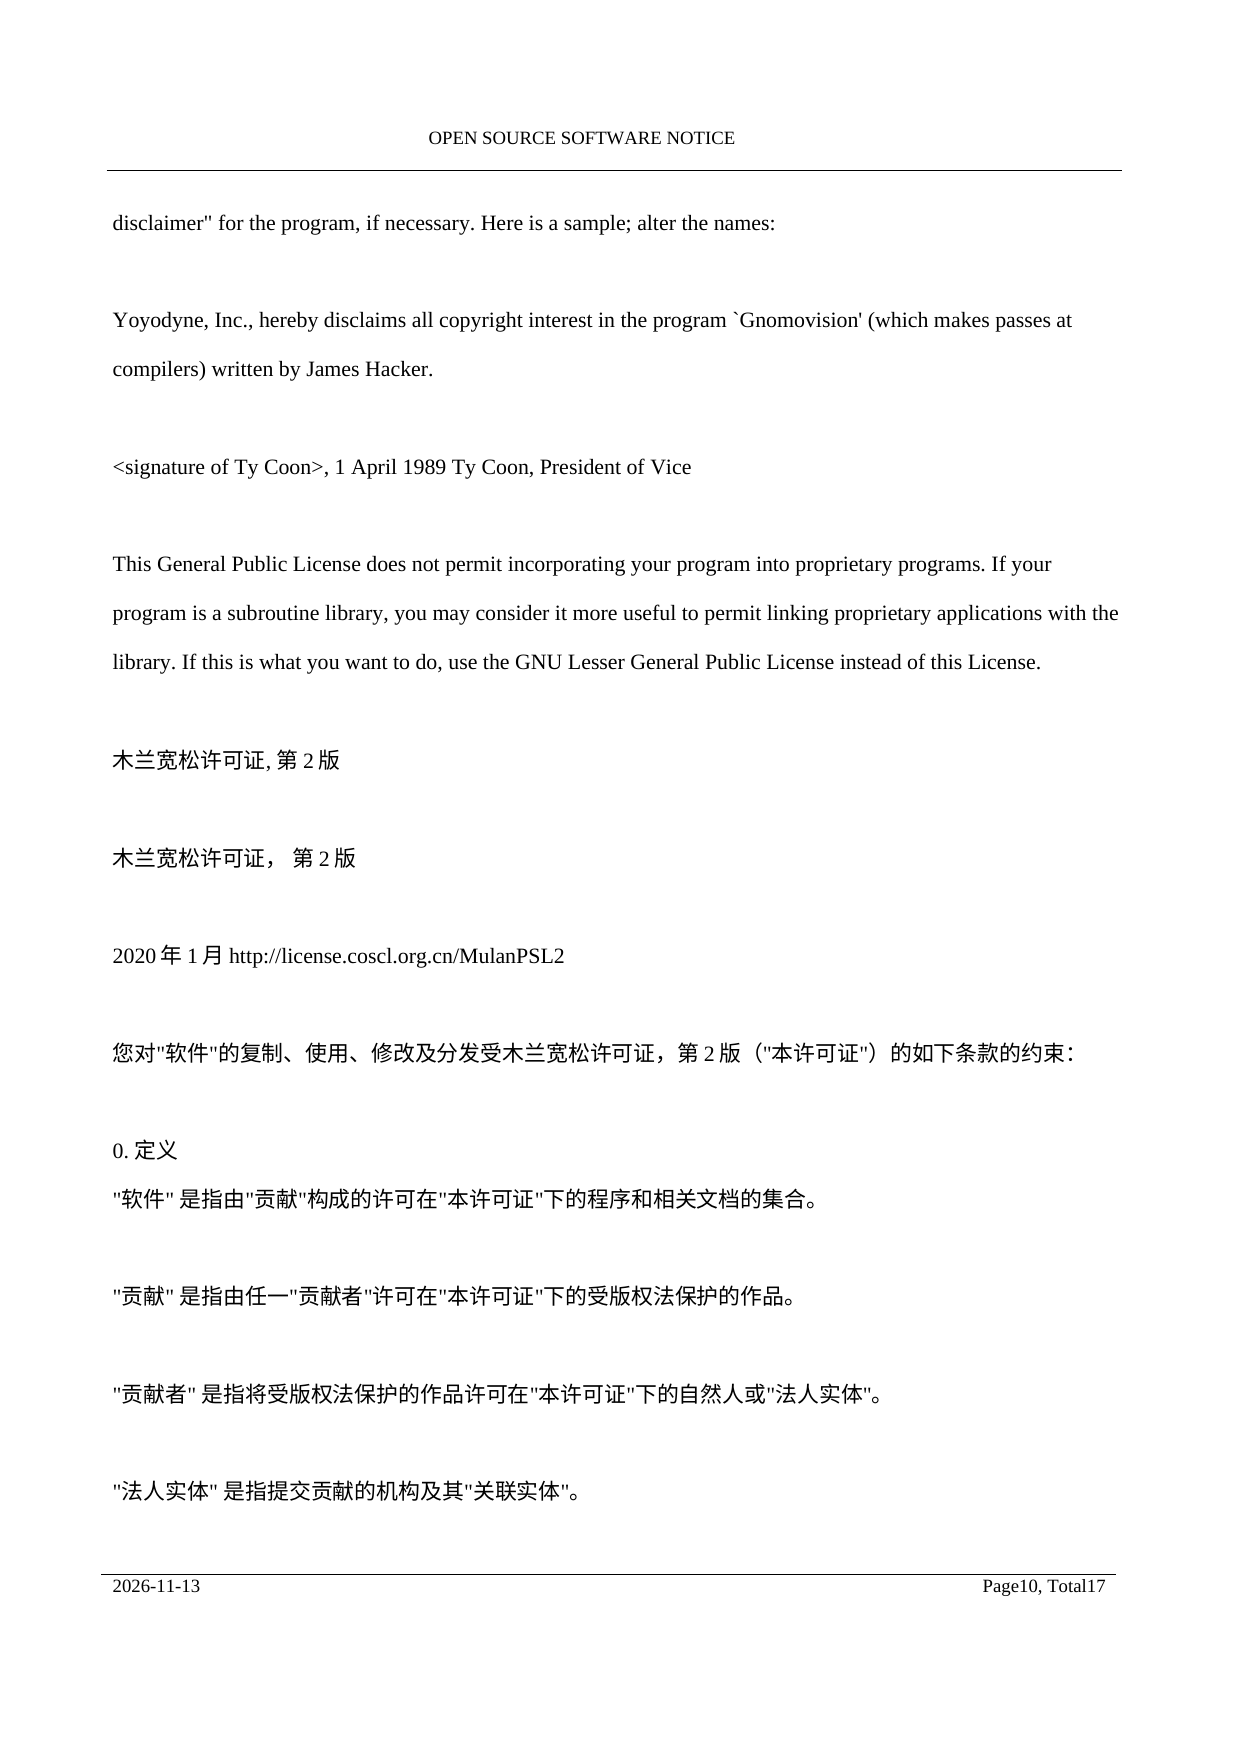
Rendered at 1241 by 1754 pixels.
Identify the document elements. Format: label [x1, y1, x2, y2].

text [112, 206, 1128, 1506]
